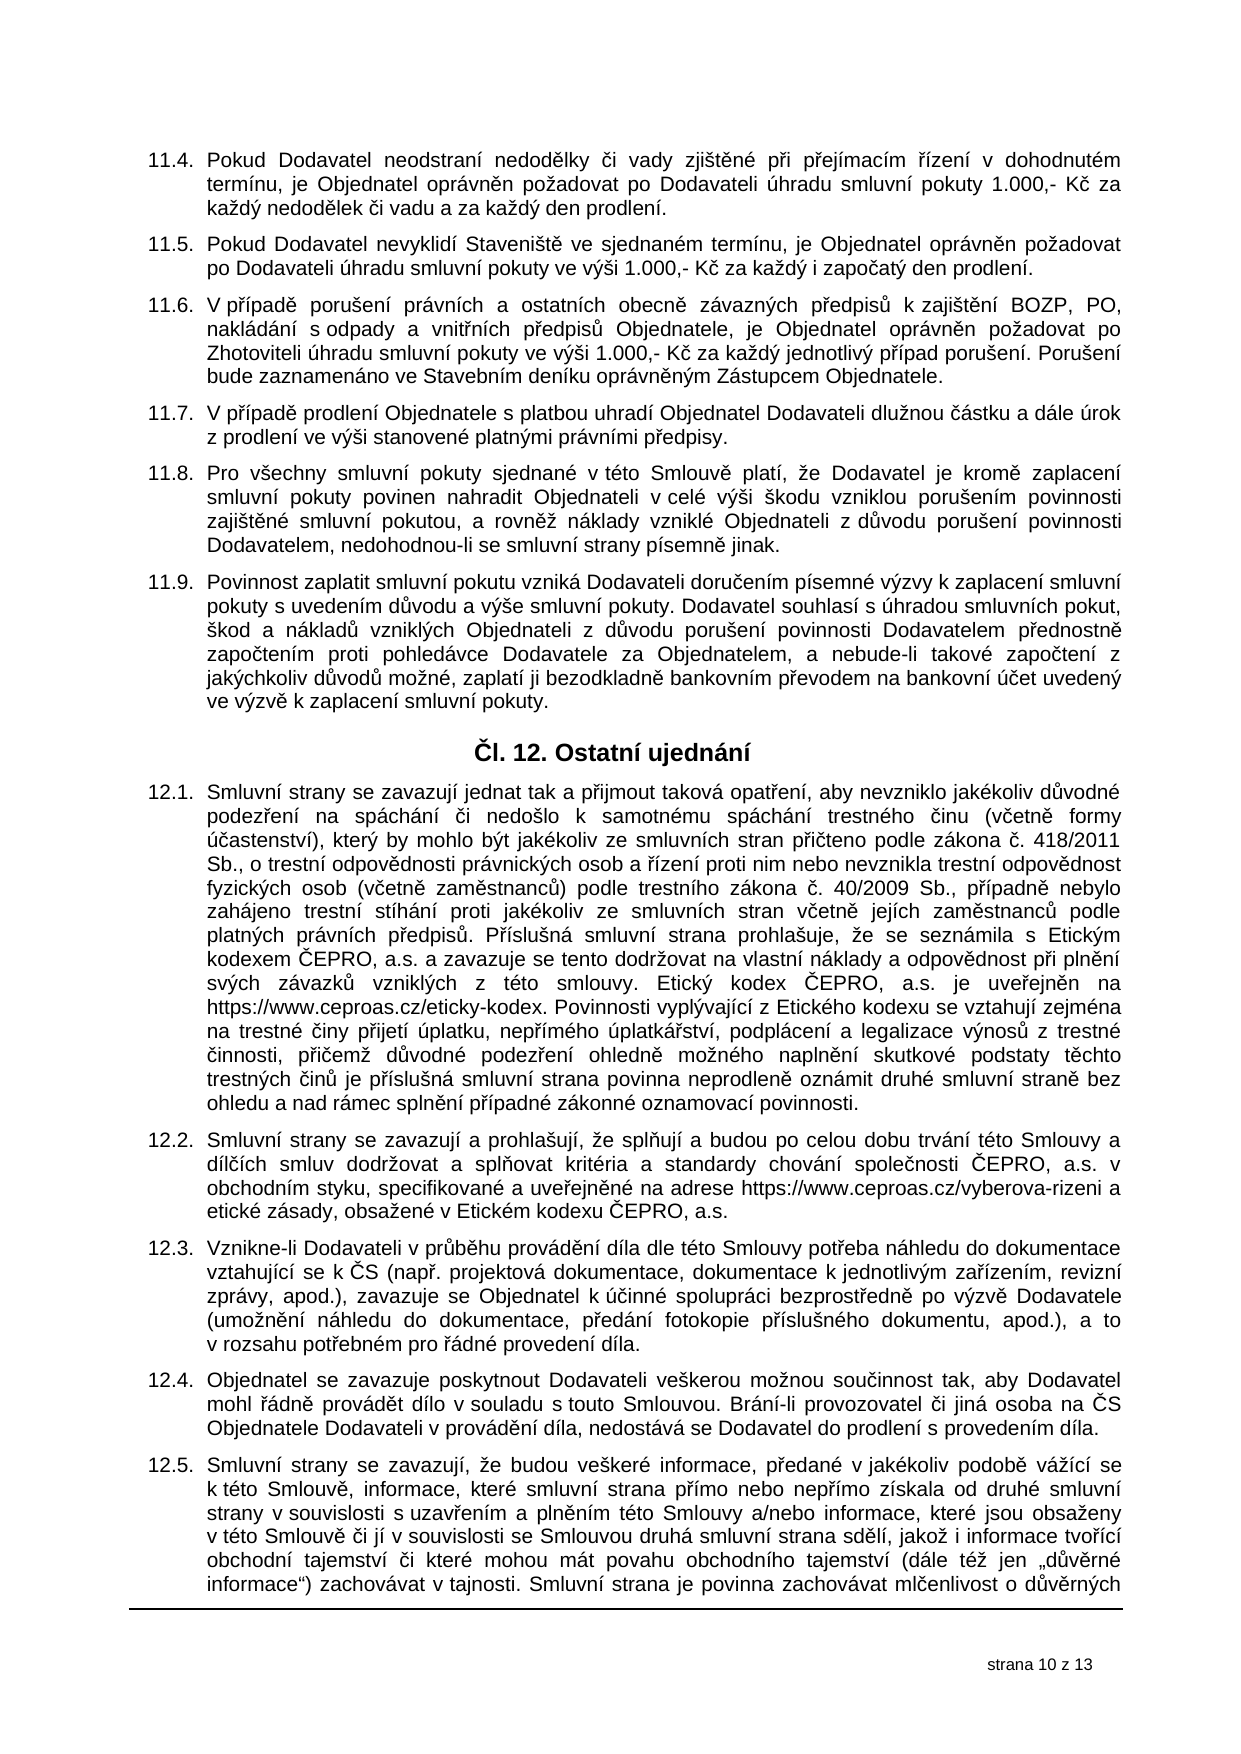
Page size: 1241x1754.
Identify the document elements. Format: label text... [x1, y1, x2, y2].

text Smluvní strany se zavazují a prohlašují, že splňují a budou po celou dobu trvání této Smlouvy a dílčích smluv dodržovat a splňovat kritéria a standardy chování společnosti ČEPRO, a.s. v obchodním styku, specifikované a uveřejněné na adrese https://www.ceproas.cz/vyberova-rizeni a etické zásady, obsažené v Etickém kodexu ČEPRO, a.s. [148, 1127, 1122, 1223]
text Ostatní ujednání [102, 738, 1122, 767]
text Smluvní strany se zavazují jednat tak a přijmout taková opatření, aby nevzniklo jakékoliv důvodné podezření na spáchání či nedošlo k samotnému spáchání trestného činu (včetně formy účastenství), který by mohlo být jakékoliv ze smluvních stran přičteno podle zákona č. 418/2011 Sb., o trestní odpovědnosti právnických osob a řízení proti nim nebo nevznikla trestní odpovědnost fyzických osob (včetně zaměstnanců) podle trestního zákona č. 40/2009 Sb., případně nebylo zahájeno trestní stíhání proti jakékoliv ze smluvních stran včetně jejích zaměstnanců podle platných právních předpisů. Příslušná smluvní strana prohlašuje, že se seznámila s Etickým kodexem ČEPRO, a.s. a zavazuje se tento dodržovat na vlastní náklady a odpovědnost při plnění svých závazků vzniklých z této smlouvy. Etický kodex ČEPRO, a.s. je uveřejněn na https://www.ceproas.cz/eticky-kodex. Povinnosti vyplývající z Etického kodexu se vztahují zejména na trestné činy přijetí úplatku, nepřímého úplatkářství, podplácení a legalizace výnosů z trestné činnosti, přičemž důvodné podezření ohledně možného naplnění skutkové podstaty těchto trestných činů je příslušná smluvní strana povinna neprodleně oznámit druhé smluvní straně bez ohledu a nad rámec splnění případné zákonné oznamovací povinnosti. [148, 779, 1122, 1115]
text V případě porušení právních a ostatních obecně závazných předpisů k zajištění BOZP, PO, nakládání s odpady a vnitřních předpisů Objednatele, je Objednatel oprávněn požadovat po Zhotoviteli úhradu smluvní pokuty ve výši 1.000,- Kč za každý jednotlivý případ porušení. Porušení bude zaznamenáno ve Stavebním deníku oprávněným Zástupcem Objednatele. [148, 292, 1122, 388]
text Povinnost zaplatit smluvní pokutu vzniká Dodavateli doručením písemné výzvy k zaplacení smluvní pokuty s uvedením důvodu a výše smluvní pokuty. Dodavatel souhlasí s úhradou smluvních pokut, škod a nákladů vzniklých Objednateli z důvodu porušení povinnosti Dodavatelem přednostně započtením proti pohledávce Dodavatele za Objednatelem, a nebude-li takové započtení z jakýchkoliv důvodů možné, zaplatí ji bezodkladně bankovním převodem na bankovní účet uvedený ve výzvě k zaplacení smluvní pokuty. [148, 569, 1122, 713]
text Pokud Dodavatel neodstraní nedodělky či vady zjištěné při přejímacím řízení v dohodnutém termínu, je Objednatel oprávněn požadovat po Dodavateli úhradu smluvní pokuty 1.000,- Kč za každý nedodělek či vadu a za každý den prodlení. [148, 148, 1122, 219]
text Pokud Dodavatel nevyklidí Staveniště ve sjednaném termínu, je Objednatel oprávněn požadovat po Dodavateli úhradu smluvní pokuty ve výši 1.000,- Kč za každý i započatý den prodlení. [148, 232, 1122, 280]
text Vznikne-li Dodavateli v průběhu provádění díla dle této Smlouvy potřeba náhledu do dokumentace vztahující se k ČS (např. projektová dokumentace, dokumentace k jednotlivým zařízením, revizní zprávy, apod.), zavazuje se Objednatel k účinné spolupráci bezprostředně po výzvě Dodavatele (umožnění náhledu do dokumentace, předání fotokopie příslušného dokumentu, apod.), a to v rozsahu potřebném pro řádné provedení díla. [148, 1236, 1122, 1356]
text Pro všechny smluvní pokuty sjednané v této Smlouvě platí, že Dodavatel je kromě zaplacení smluvní pokuty povinen nahradit Objednateli v celé výši škodu vzniklou porušením povinnosti zajištěné smluvní pokutou, a rovněž náklady vzniklé Objednateli z důvodu porušení povinnosti Dodavatelem, nedohodnou-li se smluvní strany písemně jinak. [148, 461, 1122, 557]
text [148, 1452, 1122, 1596]
text V případě prodlení Objednatele s platbou uhradí Objednatel Dodavateli dlužnou částku a dále úrok z prodlení ve výši stanovené platnými právními předpisy. [148, 401, 1122, 449]
text Objednatel se zavazuje poskytnout Dodavateli veškerou možnou součinnost tak, aby Dodavatel mohl řádně provádět dílo v souladu s touto Smlouvou. Brání-li provozovatel či jiná osoba na ČS Objednatele Dodavateli v provádění díla, nedostává se Dodavatel do prodlení s provedením díla. [148, 1368, 1122, 1440]
